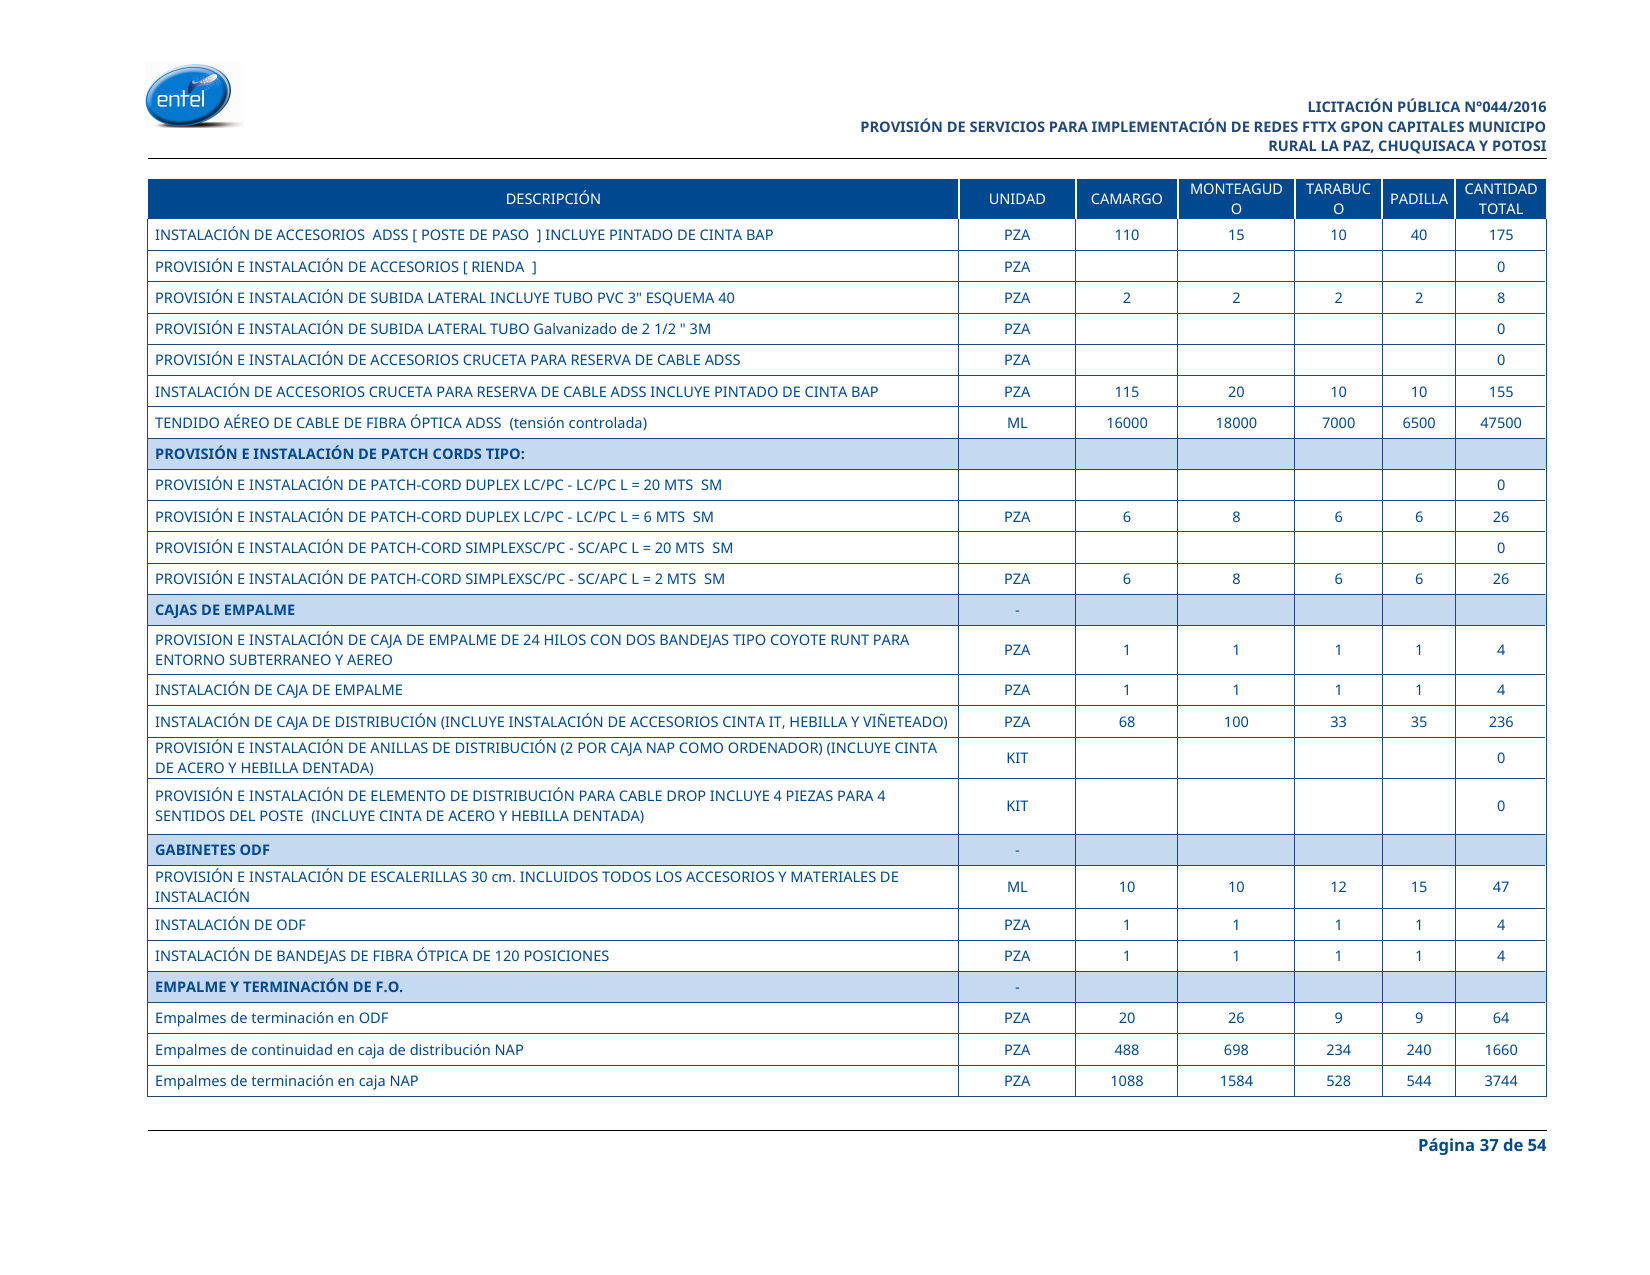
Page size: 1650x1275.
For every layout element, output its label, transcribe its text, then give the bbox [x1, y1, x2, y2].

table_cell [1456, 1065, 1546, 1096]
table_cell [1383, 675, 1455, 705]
table_cell 2 [1076, 282, 1177, 313]
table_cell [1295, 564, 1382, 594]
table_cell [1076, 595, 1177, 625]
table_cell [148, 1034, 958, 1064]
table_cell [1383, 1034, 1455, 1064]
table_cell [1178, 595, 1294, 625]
table_cell 2 [1383, 282, 1455, 313]
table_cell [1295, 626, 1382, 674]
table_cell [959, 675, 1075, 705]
table_cell [1178, 470, 1294, 500]
table_cell ML [959, 407, 1075, 438]
table_cell 10 [1295, 376, 1382, 406]
table_cell PZA [959, 345, 1075, 375]
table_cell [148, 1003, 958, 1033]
table_cell [959, 470, 1075, 500]
table_cell 8 [1178, 501, 1294, 531]
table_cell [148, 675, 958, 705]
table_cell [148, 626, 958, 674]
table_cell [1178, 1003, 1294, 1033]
table_cell [1295, 251, 1382, 281]
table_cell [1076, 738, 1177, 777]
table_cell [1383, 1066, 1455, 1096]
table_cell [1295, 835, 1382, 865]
table_cell [1295, 439, 1382, 469]
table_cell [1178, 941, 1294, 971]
table_header MONTEAGUDO [1179, 179, 1294, 219]
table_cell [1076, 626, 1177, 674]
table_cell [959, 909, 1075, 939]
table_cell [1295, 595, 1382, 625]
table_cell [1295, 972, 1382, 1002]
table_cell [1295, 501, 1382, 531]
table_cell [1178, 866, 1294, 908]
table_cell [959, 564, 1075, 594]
table_cell [1383, 314, 1455, 344]
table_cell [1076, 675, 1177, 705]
table_cell INSTALACIÓN DE ACCESORIOS CRUCETA PARA RESERVA DE CABLE ADSS INCLUYE PINTADO DE CINTA BAP [148, 376, 958, 406]
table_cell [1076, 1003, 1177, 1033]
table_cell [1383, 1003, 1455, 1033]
table_cell PZA [959, 251, 1075, 281]
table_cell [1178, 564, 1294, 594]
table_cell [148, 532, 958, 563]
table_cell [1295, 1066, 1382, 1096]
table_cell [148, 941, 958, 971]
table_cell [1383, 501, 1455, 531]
table_cell 15 [1178, 219, 1294, 250]
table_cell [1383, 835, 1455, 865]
table_cell 20 [1178, 376, 1294, 406]
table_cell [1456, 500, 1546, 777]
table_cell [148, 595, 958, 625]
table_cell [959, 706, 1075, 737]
table_cell PROVISIÓN E INSTALACIÓN DE PATCH-CORD DUPLEX LC/PC - LC/PC L = 6 MTS SM [148, 501, 958, 531]
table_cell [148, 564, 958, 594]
table_cell [1178, 251, 1294, 281]
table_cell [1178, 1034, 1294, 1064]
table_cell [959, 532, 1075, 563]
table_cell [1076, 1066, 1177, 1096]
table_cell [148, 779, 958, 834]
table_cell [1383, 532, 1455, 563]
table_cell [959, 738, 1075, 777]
picture [145, 63, 244, 128]
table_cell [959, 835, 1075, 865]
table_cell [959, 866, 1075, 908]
table_cell 115 [1076, 376, 1177, 406]
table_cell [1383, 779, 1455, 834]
table_header TARABUCO [1296, 179, 1381, 219]
table_cell [959, 439, 1075, 469]
table_cell 47500 [1456, 406, 1546, 438]
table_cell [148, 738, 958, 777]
table_cell 18000 [1178, 407, 1294, 438]
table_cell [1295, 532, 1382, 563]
table_cell PROVISIÓN E INSTALACIÓN DE SUBIDA LATERAL INCLUYE TUBO PVC 3" ESQUEMA 40 [148, 282, 958, 313]
table_cell [1076, 470, 1177, 500]
table_cell 2 [1295, 282, 1382, 313]
table_cell [1383, 345, 1455, 375]
table_cell 40 [1383, 219, 1455, 250]
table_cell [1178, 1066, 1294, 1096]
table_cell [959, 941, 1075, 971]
table_cell 8 [1456, 281, 1546, 313]
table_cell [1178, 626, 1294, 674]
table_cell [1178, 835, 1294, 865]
table_header CAMARGO [1077, 179, 1177, 219]
table_header DESCRIPCIÓN [148, 179, 958, 219]
table_cell 10 [1383, 376, 1455, 406]
table_cell PROVISIÓN E INSTALACIÓN DE PATCH CORDS TIPO: [148, 439, 958, 469]
table_cell [1295, 314, 1382, 344]
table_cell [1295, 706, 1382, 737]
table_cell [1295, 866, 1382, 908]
table_cell PZA [959, 376, 1075, 406]
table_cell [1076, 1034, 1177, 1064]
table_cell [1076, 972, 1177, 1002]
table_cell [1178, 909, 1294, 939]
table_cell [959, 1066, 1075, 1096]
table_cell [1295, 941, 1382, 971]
table_cell [1076, 314, 1177, 344]
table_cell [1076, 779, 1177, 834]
table_cell [1076, 251, 1177, 281]
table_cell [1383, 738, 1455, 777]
table_cell [1383, 439, 1455, 469]
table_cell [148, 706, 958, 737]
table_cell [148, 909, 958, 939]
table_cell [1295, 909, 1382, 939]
table_cell 155 [1456, 375, 1546, 406]
table_cell [1295, 470, 1382, 500]
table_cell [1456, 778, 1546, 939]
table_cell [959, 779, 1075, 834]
table_cell 110 [1076, 219, 1177, 250]
table_cell PROVISIÓN E INSTALACIÓN DE SUBIDA LATERAL TUBO Galvanizado de 2 1/2 " 3M [148, 314, 958, 344]
table_cell PZA [959, 314, 1075, 344]
table_cell 6500 [1383, 407, 1455, 438]
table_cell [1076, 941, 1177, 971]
table_cell [1178, 345, 1294, 375]
table_header PADILLA [1383, 179, 1454, 219]
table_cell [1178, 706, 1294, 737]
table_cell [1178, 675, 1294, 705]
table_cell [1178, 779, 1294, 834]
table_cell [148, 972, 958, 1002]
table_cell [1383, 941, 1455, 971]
table_cell 0 [1456, 313, 1546, 344]
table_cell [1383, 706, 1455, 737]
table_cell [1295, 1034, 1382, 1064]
table_cell 0 [1456, 469, 1546, 500]
table_cell [1076, 345, 1177, 375]
table_cell TENDIDO AÉREO DE CABLE DE FIBRA ÓPTICA ADSS (tensión controlada) [148, 407, 958, 438]
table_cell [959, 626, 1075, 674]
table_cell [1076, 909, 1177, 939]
table_cell PROVISIÓN E INSTALACIÓN DE ACCESORIOS CRUCETA PARA RESERVA DE CABLE ADSS [148, 345, 958, 375]
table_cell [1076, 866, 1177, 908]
table_cell PZA [959, 219, 1075, 250]
table_cell PROVISIÓN E INSTALACIÓN DE PATCH-CORD DUPLEX LC/PC - LC/PC L = 20 MTS SM [148, 470, 958, 500]
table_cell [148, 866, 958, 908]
table_cell 2 [1178, 282, 1294, 313]
table_cell [1295, 345, 1382, 375]
table_cell [1076, 439, 1177, 469]
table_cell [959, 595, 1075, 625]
table_cell PROVISIÓN E INSTALACIÓN DE ACCESORIOS [ RIENDA ] [148, 251, 958, 281]
table_cell 175 [1456, 219, 1546, 250]
table_cell 0 [1456, 344, 1546, 375]
table_cell [1383, 470, 1455, 500]
table_header CANTIDAD TOTAL [1456, 179, 1546, 219]
table_cell PZA [959, 282, 1075, 313]
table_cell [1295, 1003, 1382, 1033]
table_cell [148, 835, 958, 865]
table_cell 0 [1456, 250, 1546, 281]
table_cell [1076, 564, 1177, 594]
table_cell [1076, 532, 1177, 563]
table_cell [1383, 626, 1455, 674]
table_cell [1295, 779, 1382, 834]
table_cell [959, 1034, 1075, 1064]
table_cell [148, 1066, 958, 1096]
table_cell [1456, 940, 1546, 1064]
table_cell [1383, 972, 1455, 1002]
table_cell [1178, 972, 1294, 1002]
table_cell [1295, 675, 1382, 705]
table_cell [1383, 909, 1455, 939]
table_cell 6 [1076, 501, 1177, 531]
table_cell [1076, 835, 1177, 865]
table_cell INSTALACIÓN DE ACCESORIOS ADSS [ POSTE DE PASO ] INCLUYE PINTADO DE CINTA BAP [148, 219, 958, 250]
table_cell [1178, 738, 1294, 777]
table_header UNIDAD [960, 179, 1075, 219]
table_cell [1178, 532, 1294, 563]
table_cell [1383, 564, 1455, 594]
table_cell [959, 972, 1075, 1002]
table_cell [1178, 314, 1294, 344]
table_cell [1178, 439, 1294, 469]
table_cell [1456, 438, 1546, 469]
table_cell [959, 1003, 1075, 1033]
table_cell 7000 [1295, 407, 1382, 438]
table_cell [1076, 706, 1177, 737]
table_cell 16000 [1076, 407, 1177, 438]
table_cell 10 [1295, 219, 1382, 250]
table_cell [1383, 251, 1455, 281]
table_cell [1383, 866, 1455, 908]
table_cell PZA [959, 501, 1075, 531]
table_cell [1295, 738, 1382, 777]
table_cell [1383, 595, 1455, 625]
